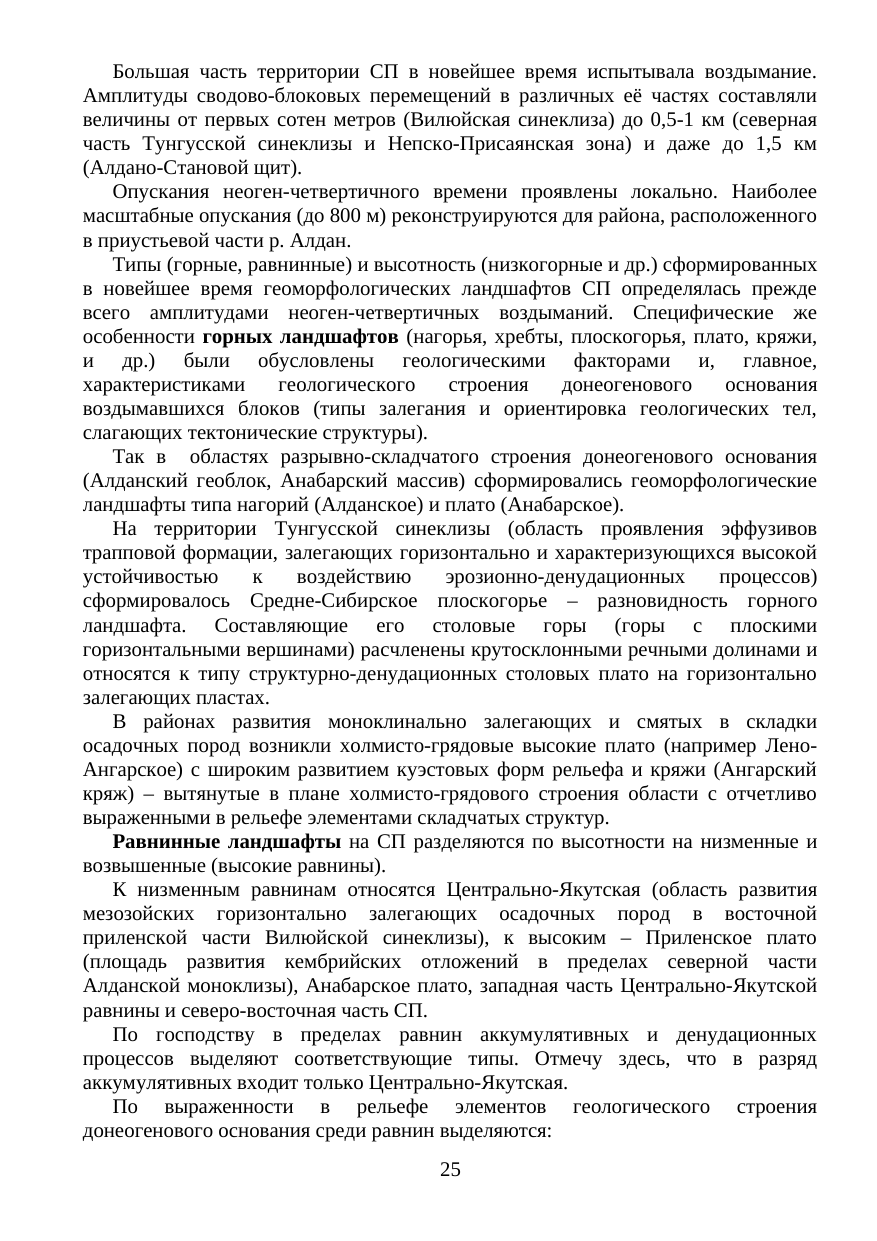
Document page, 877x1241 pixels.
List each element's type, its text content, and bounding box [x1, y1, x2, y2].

text По господству в пределах равнин аккумулятивных и денудационных процессов выделяют соответствующие типы. Отмечу здесь, что в разряд аккумулятивных входит только Центрально-Якутская. [83, 1022, 818, 1094]
text Большая часть территории СП в новейшее время испытывала воздымание. Амплитуды сводово-блоковых перемещений в различных её частях составляли величины от первых сотен метров (Вилюйская синеклиза) до 0,5- (северная часть Тунгусской синеклизы и Непско-Присаянская зона) и даже до (Алдано-Становой щит). [83, 59, 818, 179]
text Типы (горные, равнинные) и высотность (низкогорные и др.) сформированных в новейшее время геоморфологических ландшафтов СП определялась прежде всего амплитудами неоген-четвертичных воздыманий. Специфические же особенности горных ландшафтов (нагорья, хребты, плоскогорья, плато, кряжи, и др.) были обусловлены геологическими факторами и, главное, характеристиками геологического строения донеогенового основания воздымавшихся блоков (типы залегания и ориентировка геологических тел, слагающих тектонические структуры). [83, 252, 818, 444]
text К низменным равнинам относятся Центрально-Якутская (область развития мезозойских горизонтально залегающих осадочных пород в восточной приленской части Вилюйской синеклизы), к высоким – Приленское плато (площадь развития кембрийских отложений в пределах северной части Алданской моноклизы), Анабарское плато, западная часть Центрально-Якутской равнины и северо-восточная часть СП. [83, 877, 818, 1022]
text По выраженности в рельефе элементов геологического строения донеогенового основания среди равнин выделяются: [83, 1094, 818, 1142]
text В районах развития моноклинально залегающих и смятых в складки осадочных пород возникли холмисто-грядовые высокие плато (например Лено-Ангарское) с широким развитием куэстовых форм рельефа и кряжи (Ангарский кряж) – вытянутые в плане холмисто-грядового строения области с отчетливо выраженными в рельефе элементами складчатых структур. [83, 709, 818, 829]
text Так в областях разрывно-складчатого строения донеогенового основания (Алданский геоблок, Анабарский массив) сформировались геоморфологические ландшафты типа нагорий (Алданское) и плато (Анабарское). [83, 444, 818, 516]
text На территории Тунгусской синеклизы (область проявления эффузивов трапповой формации, залегающих горизонтально и характеризующихся высокой устойчивостью к воздействию эрозионно-денудационных процессов) сформировалось Средне-Сибирское плоскогорье – разновидность горного ландшафта. Составляющие его столовые горы (горы с плоскими горизонтальными вершинами) расчленены крутосклонными речными долинами и относятся к типу структурно-денудационных столовых плато на горизонтально залегающих пластах. [83, 516, 818, 709]
text Равнинные ландшафты на СП разделяются по высотности на низменные и возвышенные (высокие равнины). [83, 829, 818, 877]
text Опускания неоген-четвертичного времени проявлены локально. Наиболее масштабные опускания (до ) реконструируются для района, расположенного в приустьевой части р. Алдан. [83, 179, 818, 252]
